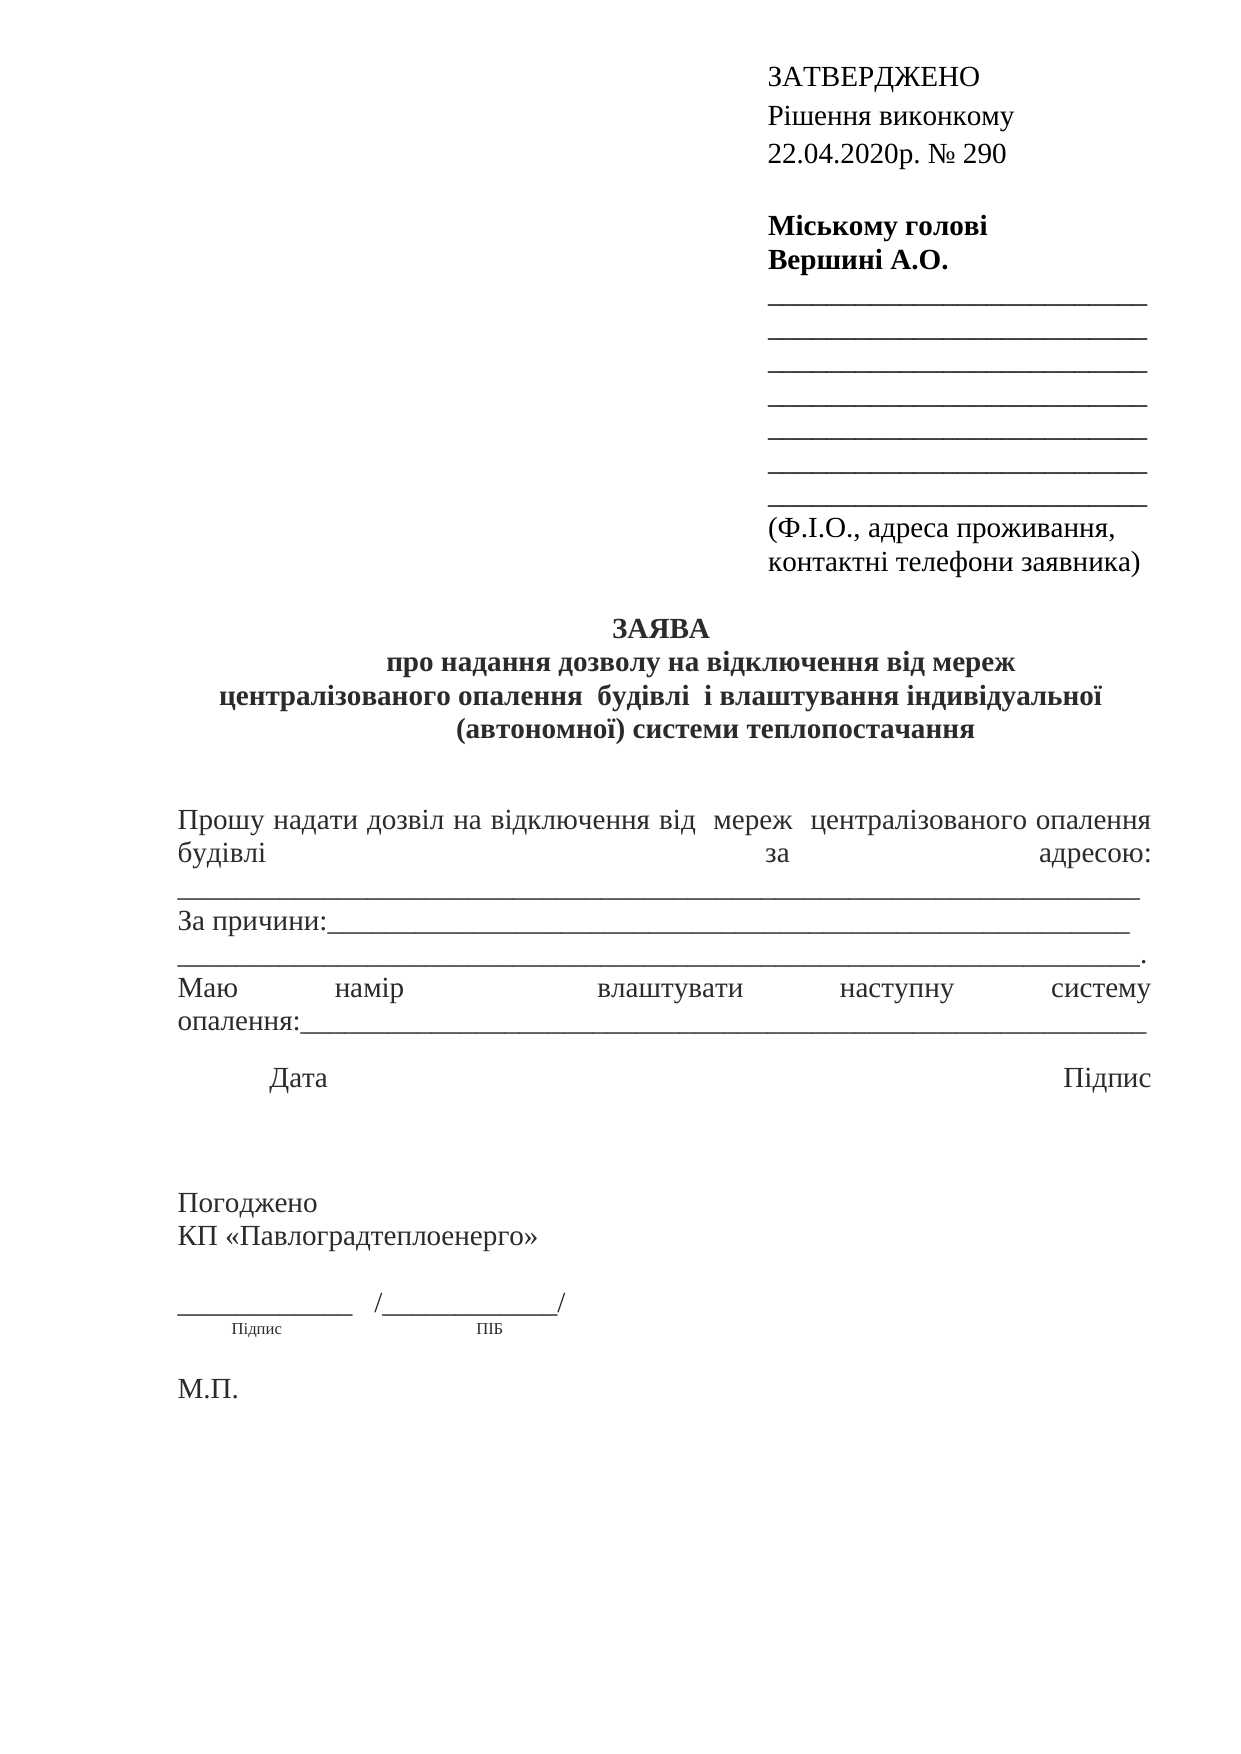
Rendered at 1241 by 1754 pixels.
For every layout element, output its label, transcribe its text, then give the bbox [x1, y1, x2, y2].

text ______________________________________________________________________________________________________________________________________________________________________________________ [768, 275, 1152, 510]
text Підпис ПІБ [177, 1319, 1152, 1338]
text __________________________________________________________________. [177, 936, 1152, 970]
text 22.04.2020р. № 290 [693, 136, 1152, 170]
text КП «Павлоградтеплоенерго» [177, 1218, 1152, 1252]
text ЗАТВЕРДЖЕНО [693, 59, 1152, 93]
text ЗАЯВА про надання дозволу на відключення від мереж централізованого опалення будівлі і влаштування індивідуальної (автономної) системи теплопостачання [177, 611, 1152, 802]
text Рішення виконкому [693, 98, 1152, 131]
text Вершині А.О. [768, 242, 1152, 275]
text Прошу надати дозвіл на відключення від мереж централізованого опалення будівлі за адресою: __________________________________________________________________ [177, 802, 1152, 903]
text М.П. [177, 1372, 1152, 1405]
text Міському голові [768, 208, 1152, 242]
text Дата Підпис [177, 1061, 1152, 1118]
text За причини:_______________________________________________________ [177, 903, 1152, 936]
text Погоджено [177, 1185, 1152, 1218]
text (Ф.І.О., адреса проживання, контактні телефони заявника) [768, 510, 1152, 577]
text Маю намір влаштувати наступну систему опалення:__________________________________________________________ [177, 970, 1152, 1061]
text ____________ /____________/ [177, 1285, 1152, 1319]
